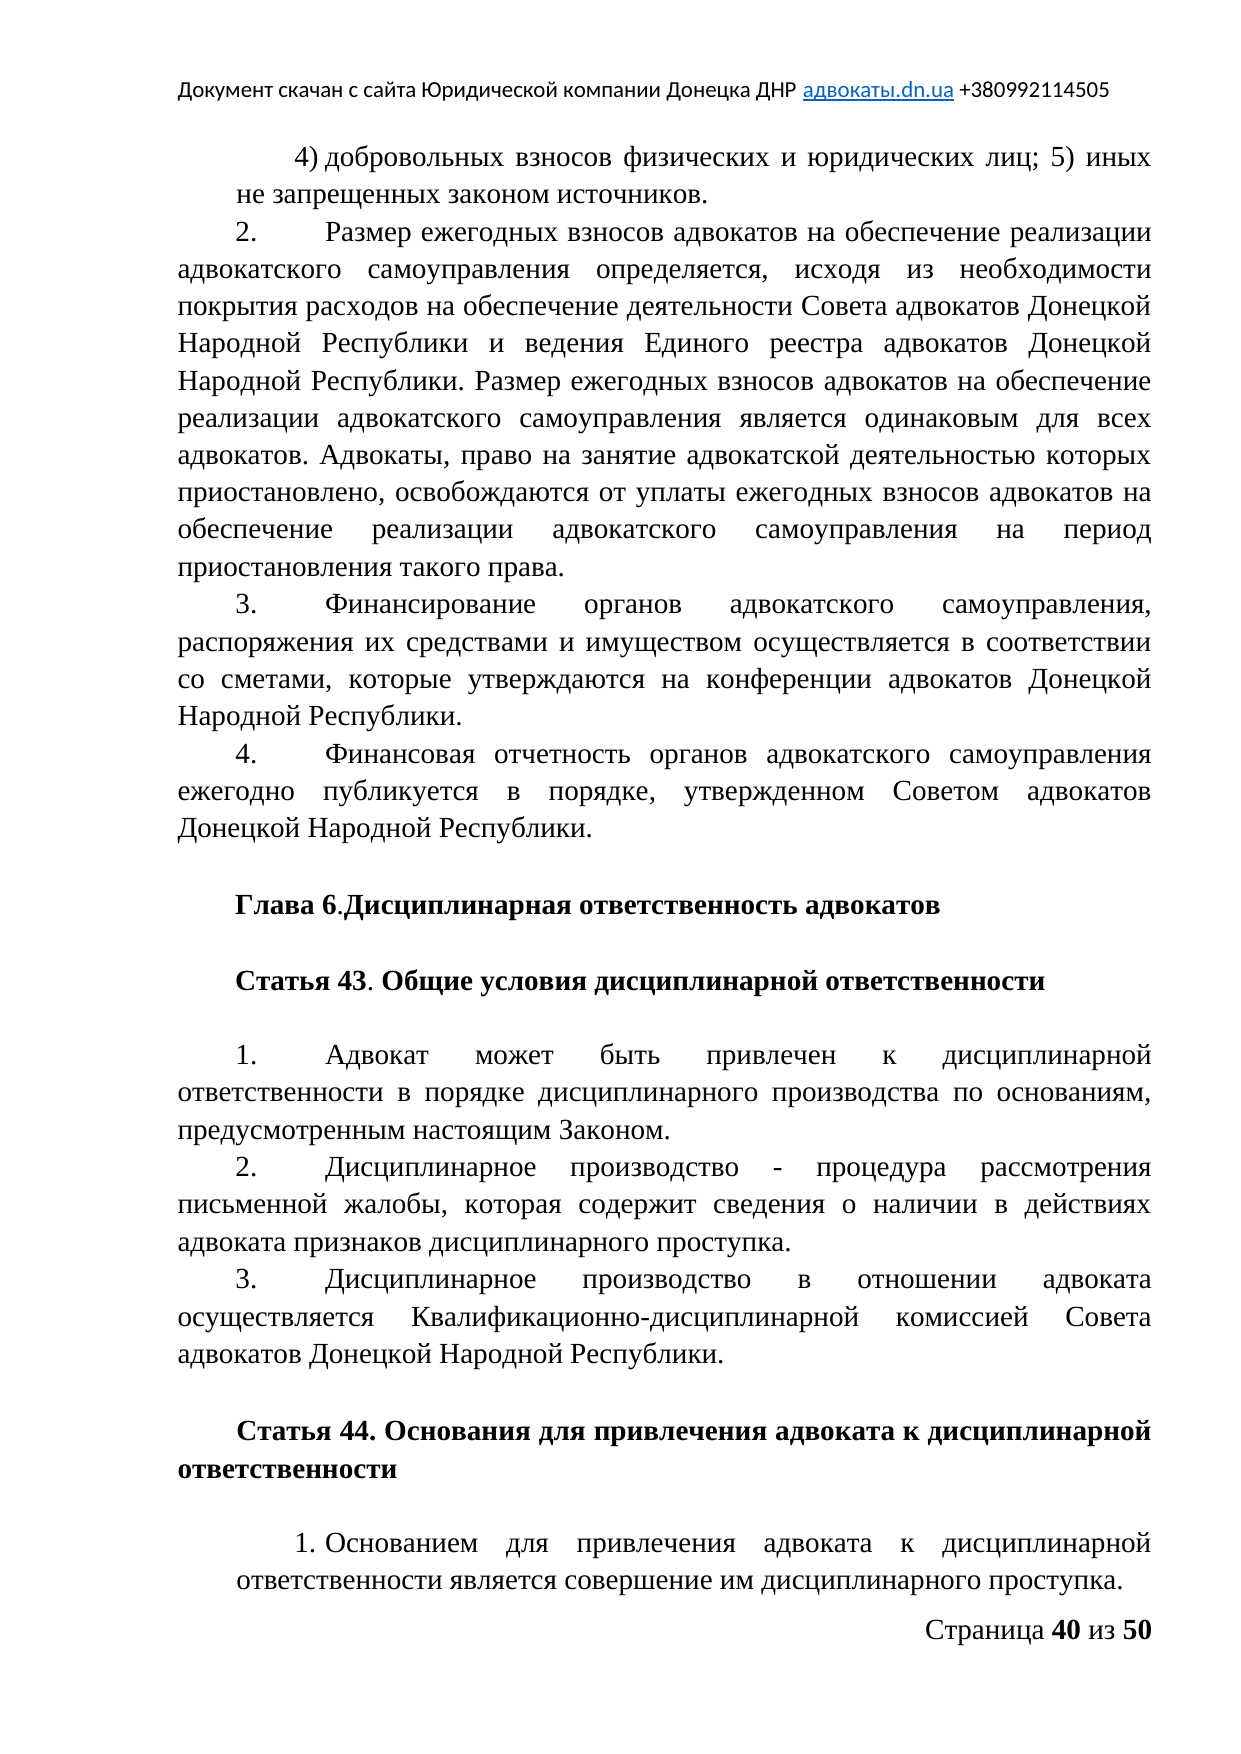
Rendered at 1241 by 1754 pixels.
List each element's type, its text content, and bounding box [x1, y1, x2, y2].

list Дисциплинарное производство - процедура рассмотрения письменной жалобы, которая содержит сведения о наличии в действиях адвоката признаков дисциплинарного проступка. [177, 1149, 1152, 1257]
list Финансовая отчетность органов адвокатского самоуправления ежегодно публикуется в порядке, утвержденном Советом адвокатов Донецкой Народной Республики. [177, 736, 1152, 844]
list добровольных взносов физических и юридических лиц; 5) иных не запрещенных законом источников. [236, 139, 1152, 210]
text Глава 6.Дисциплинарная ответственность адвокатов [235, 887, 1152, 921]
list Дисциплинарное производство в отношении адвоката осуществляется Квалификационно-дисциплинарной комиссией Совета адвокатов Донецкой Народной Республики. [177, 1262, 1152, 1369]
subtitle Статья 44. Основания для привлечения адвоката к дисциплинарной ответственности [177, 1413, 1152, 1484]
list Адвокат может быть привлечен к дисциплинарной ответственности в порядке дисциплинарного производства по основаниям, предусмотренным настоящим Законом. [177, 1037, 1152, 1145]
list Основанием для привлечения адвоката к дисциплинарной ответственности является совершение им дисциплинарного проступка. [236, 1525, 1152, 1596]
subtitle Статья 43. Общие условия дисциплинарной ответственности [235, 963, 1152, 997]
list Финансирование органов адвокатского самоуправления, распоряжения их средствами и имуществом осуществляется в соответствии со сметами, которые утверждаются на конференции адвокатов Донецкой Народной Республики. [177, 586, 1152, 732]
list Размер ежегодных взносов адвокатов на обеспечение реализации адвокатского самоуправления определяется, исходя из необходимости покрытия расходов на обеспечение деятельности Совета адвокатов Донецкой Народной Республики и ведения Единого реестра адвокатов Донецкой Народной Республики. Размер ежегодных взносов адвокатов на обеспечение реализации адвокатского самоуправления является одинаковым для всех адвокатов. Адвокаты, право на занятие адвокатской деятельностью которых приостановлено, освобождаются от уплаты ежегодных взносов адвокатов на обеспечение реализации адвокатского самоуправления на период приостановления такого права. [177, 214, 1152, 582]
